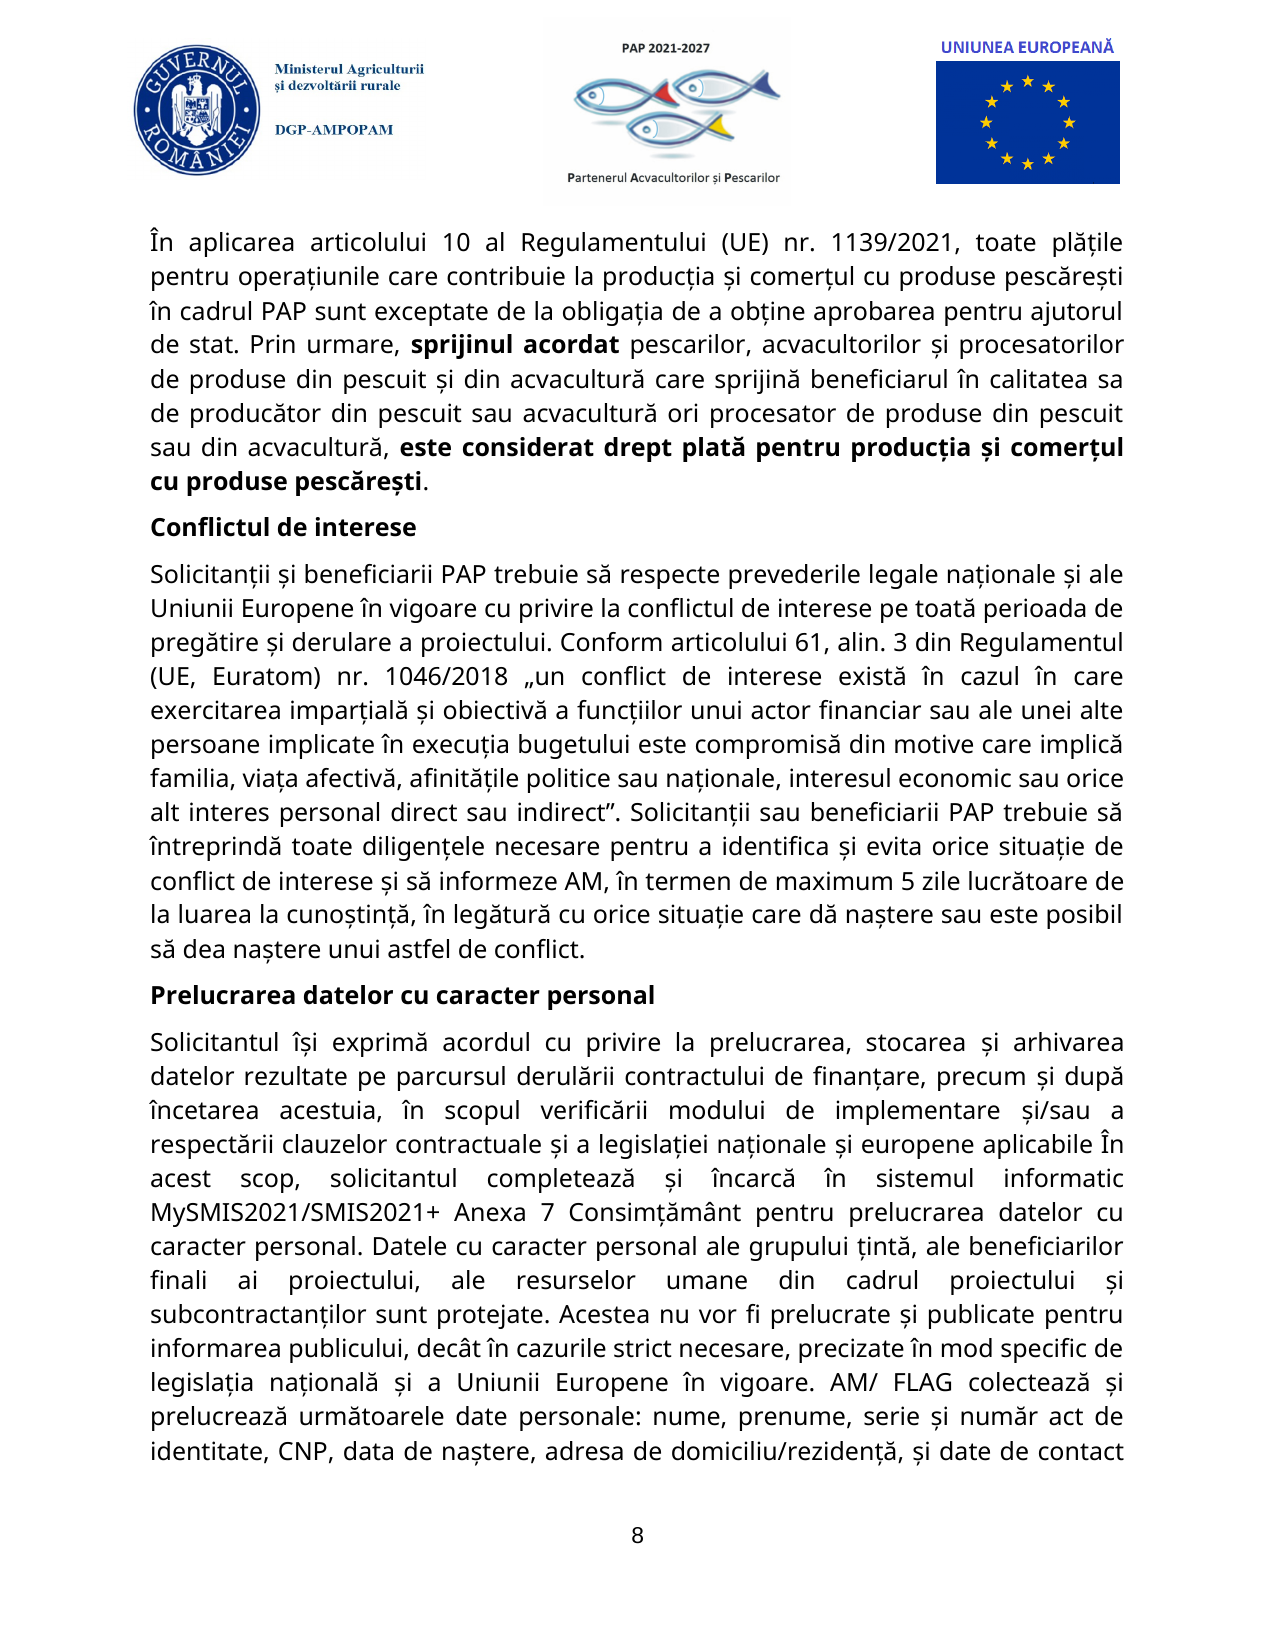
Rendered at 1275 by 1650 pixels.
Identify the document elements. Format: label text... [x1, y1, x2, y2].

picture [543, 17, 791, 206]
picture [127, 38, 426, 180]
text Conflictul de interese [150, 510, 1124, 544]
text Solicitanții și beneficiarii PAP trebuie să respecte prevederile legale naționale și ale Uniunii Europene în vigoare cu privire la conflictul de interese pe toată perioada de pregătire și derulare a proiectului. Conform articolului 61, alin. 3 din Regulamentul (UE, Euratom) nr. 1046/2018 „un conflict de interese există în cazul în care exercitarea imparțială și obiectivă a funcțiilor unui actor financiar sau ale unei alte persoane implicate în execuția bugetului este compromisă din motive care implică familia, viața afectivă, afinitățile politice sau naționale, interesul economic sau orice alt interes personal direct sau indirect”. Solicitanții sau beneficiarii PAP trebuie să întreprindă toate diligențele necesare pentru a identifica și evita orice situație de conflict de interese şi să informeze AM, în termen de maximum 5 zile lucrătoare de la luarea la cunoștință, în legătură cu orice situație care dă naștere sau este posibil să dea naștere unui astfel de conflict. [150, 557, 1125, 965]
picture [936, 29, 1121, 186]
text Prelucrarea datelor cu caracter personal [150, 978, 1124, 1012]
